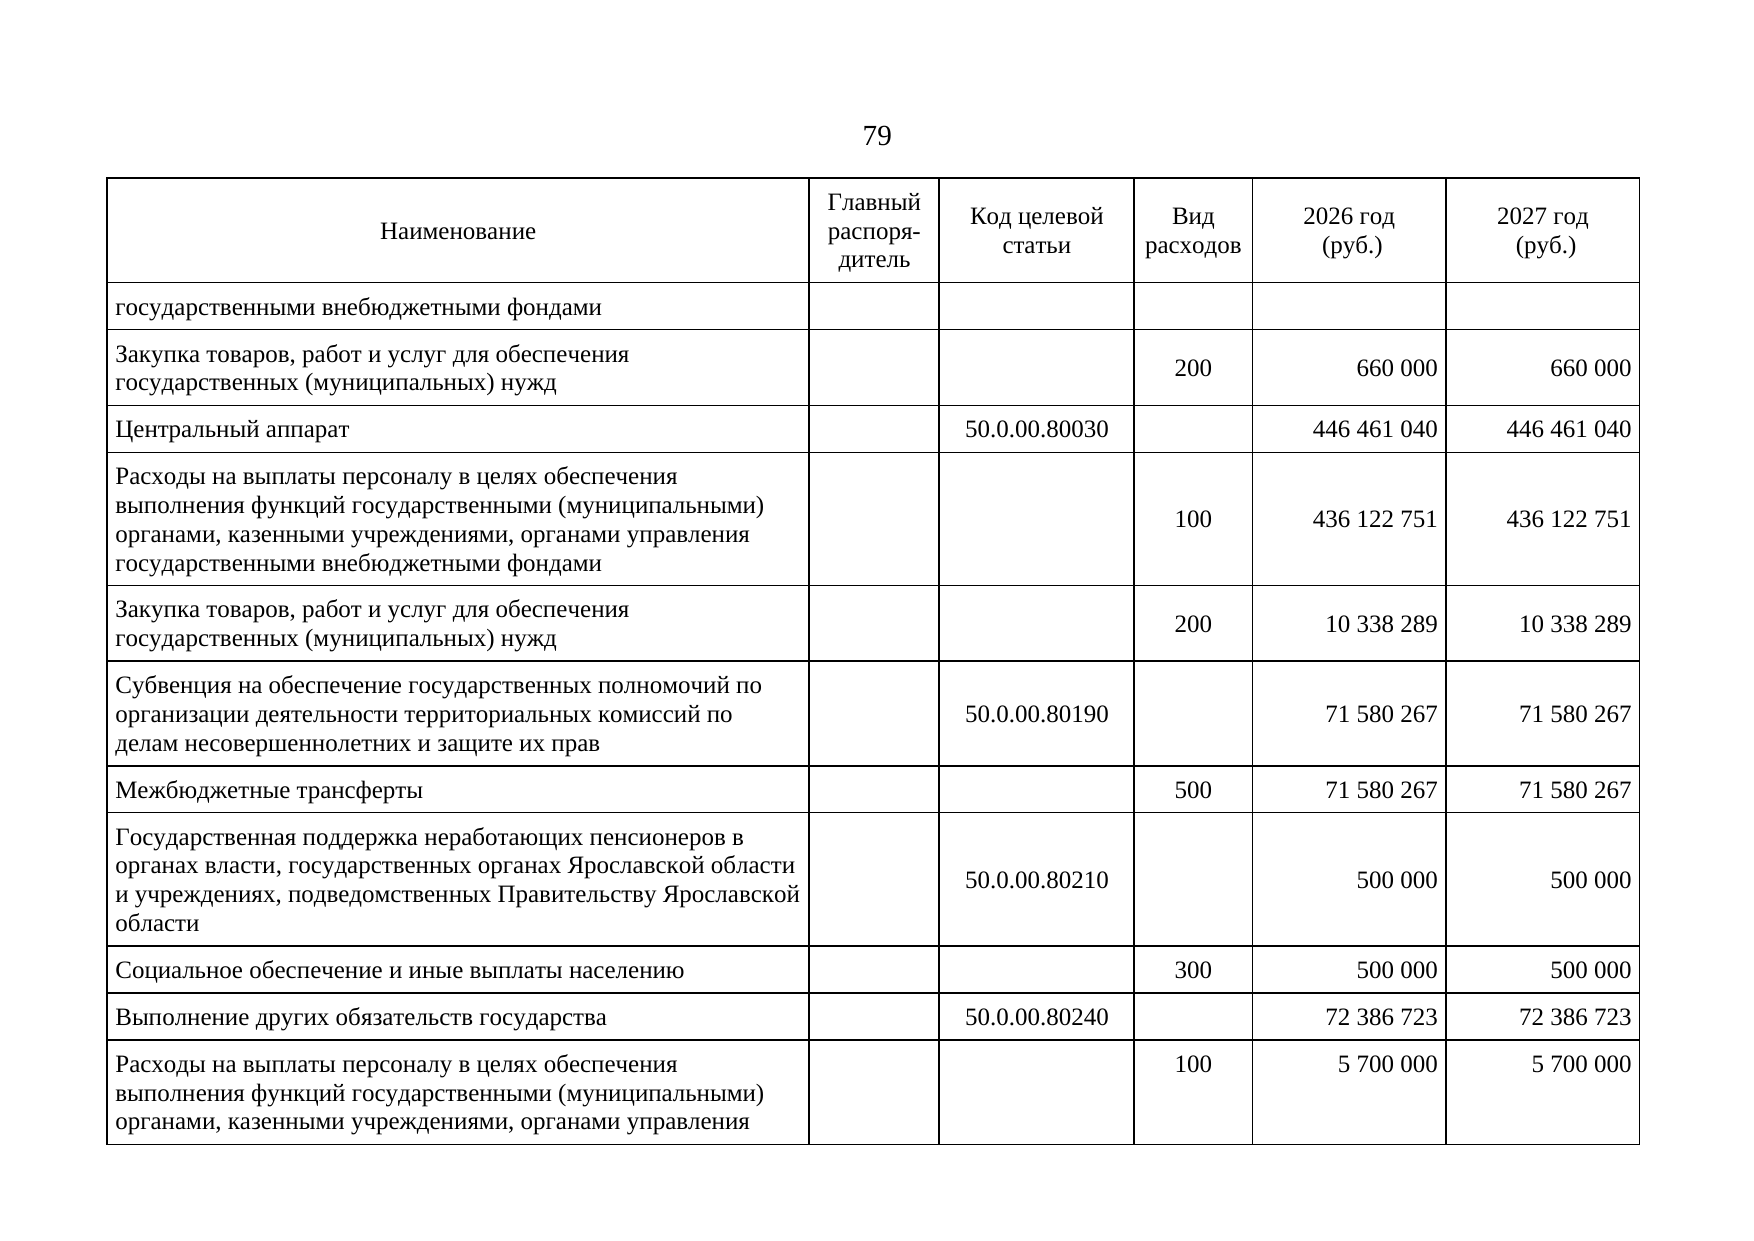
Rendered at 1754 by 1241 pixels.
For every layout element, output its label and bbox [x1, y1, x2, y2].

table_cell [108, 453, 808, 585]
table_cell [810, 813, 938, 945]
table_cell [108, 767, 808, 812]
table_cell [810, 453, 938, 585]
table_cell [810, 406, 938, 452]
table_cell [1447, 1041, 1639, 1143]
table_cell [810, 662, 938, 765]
table_header [940, 179, 1133, 282]
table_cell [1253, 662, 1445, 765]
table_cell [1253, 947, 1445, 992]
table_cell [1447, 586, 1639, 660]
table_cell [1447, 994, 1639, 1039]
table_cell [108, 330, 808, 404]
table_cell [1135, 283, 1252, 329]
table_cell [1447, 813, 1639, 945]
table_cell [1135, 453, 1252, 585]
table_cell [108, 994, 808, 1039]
table_header [1447, 179, 1639, 282]
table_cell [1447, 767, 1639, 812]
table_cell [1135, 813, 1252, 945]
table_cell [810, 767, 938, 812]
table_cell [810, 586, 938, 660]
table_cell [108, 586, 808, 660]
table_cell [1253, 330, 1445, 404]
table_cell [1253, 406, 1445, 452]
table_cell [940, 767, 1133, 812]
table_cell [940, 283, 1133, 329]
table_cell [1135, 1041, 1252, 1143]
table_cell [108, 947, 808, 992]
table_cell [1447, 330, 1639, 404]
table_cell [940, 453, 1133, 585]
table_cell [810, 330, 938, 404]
table_header [108, 179, 808, 282]
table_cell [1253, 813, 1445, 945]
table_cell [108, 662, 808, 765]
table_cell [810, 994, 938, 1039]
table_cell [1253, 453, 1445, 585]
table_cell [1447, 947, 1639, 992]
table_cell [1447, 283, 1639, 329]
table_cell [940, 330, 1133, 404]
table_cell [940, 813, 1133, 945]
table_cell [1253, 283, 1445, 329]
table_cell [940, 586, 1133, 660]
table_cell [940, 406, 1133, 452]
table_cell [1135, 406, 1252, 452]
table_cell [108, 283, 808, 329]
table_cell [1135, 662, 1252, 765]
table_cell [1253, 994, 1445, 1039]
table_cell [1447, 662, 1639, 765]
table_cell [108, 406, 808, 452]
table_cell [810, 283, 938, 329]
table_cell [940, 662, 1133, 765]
table_header [1253, 179, 1445, 282]
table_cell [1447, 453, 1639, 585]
table_header [810, 179, 938, 282]
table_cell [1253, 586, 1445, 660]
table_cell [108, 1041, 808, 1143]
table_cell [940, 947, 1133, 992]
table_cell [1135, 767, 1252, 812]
table_header [1135, 179, 1252, 282]
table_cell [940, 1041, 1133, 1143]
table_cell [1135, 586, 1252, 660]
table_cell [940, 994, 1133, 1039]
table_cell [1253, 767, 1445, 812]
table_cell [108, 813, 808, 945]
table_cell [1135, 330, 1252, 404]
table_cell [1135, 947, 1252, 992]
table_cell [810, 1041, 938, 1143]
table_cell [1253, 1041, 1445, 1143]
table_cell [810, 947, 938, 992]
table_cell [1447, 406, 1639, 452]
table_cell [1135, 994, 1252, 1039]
